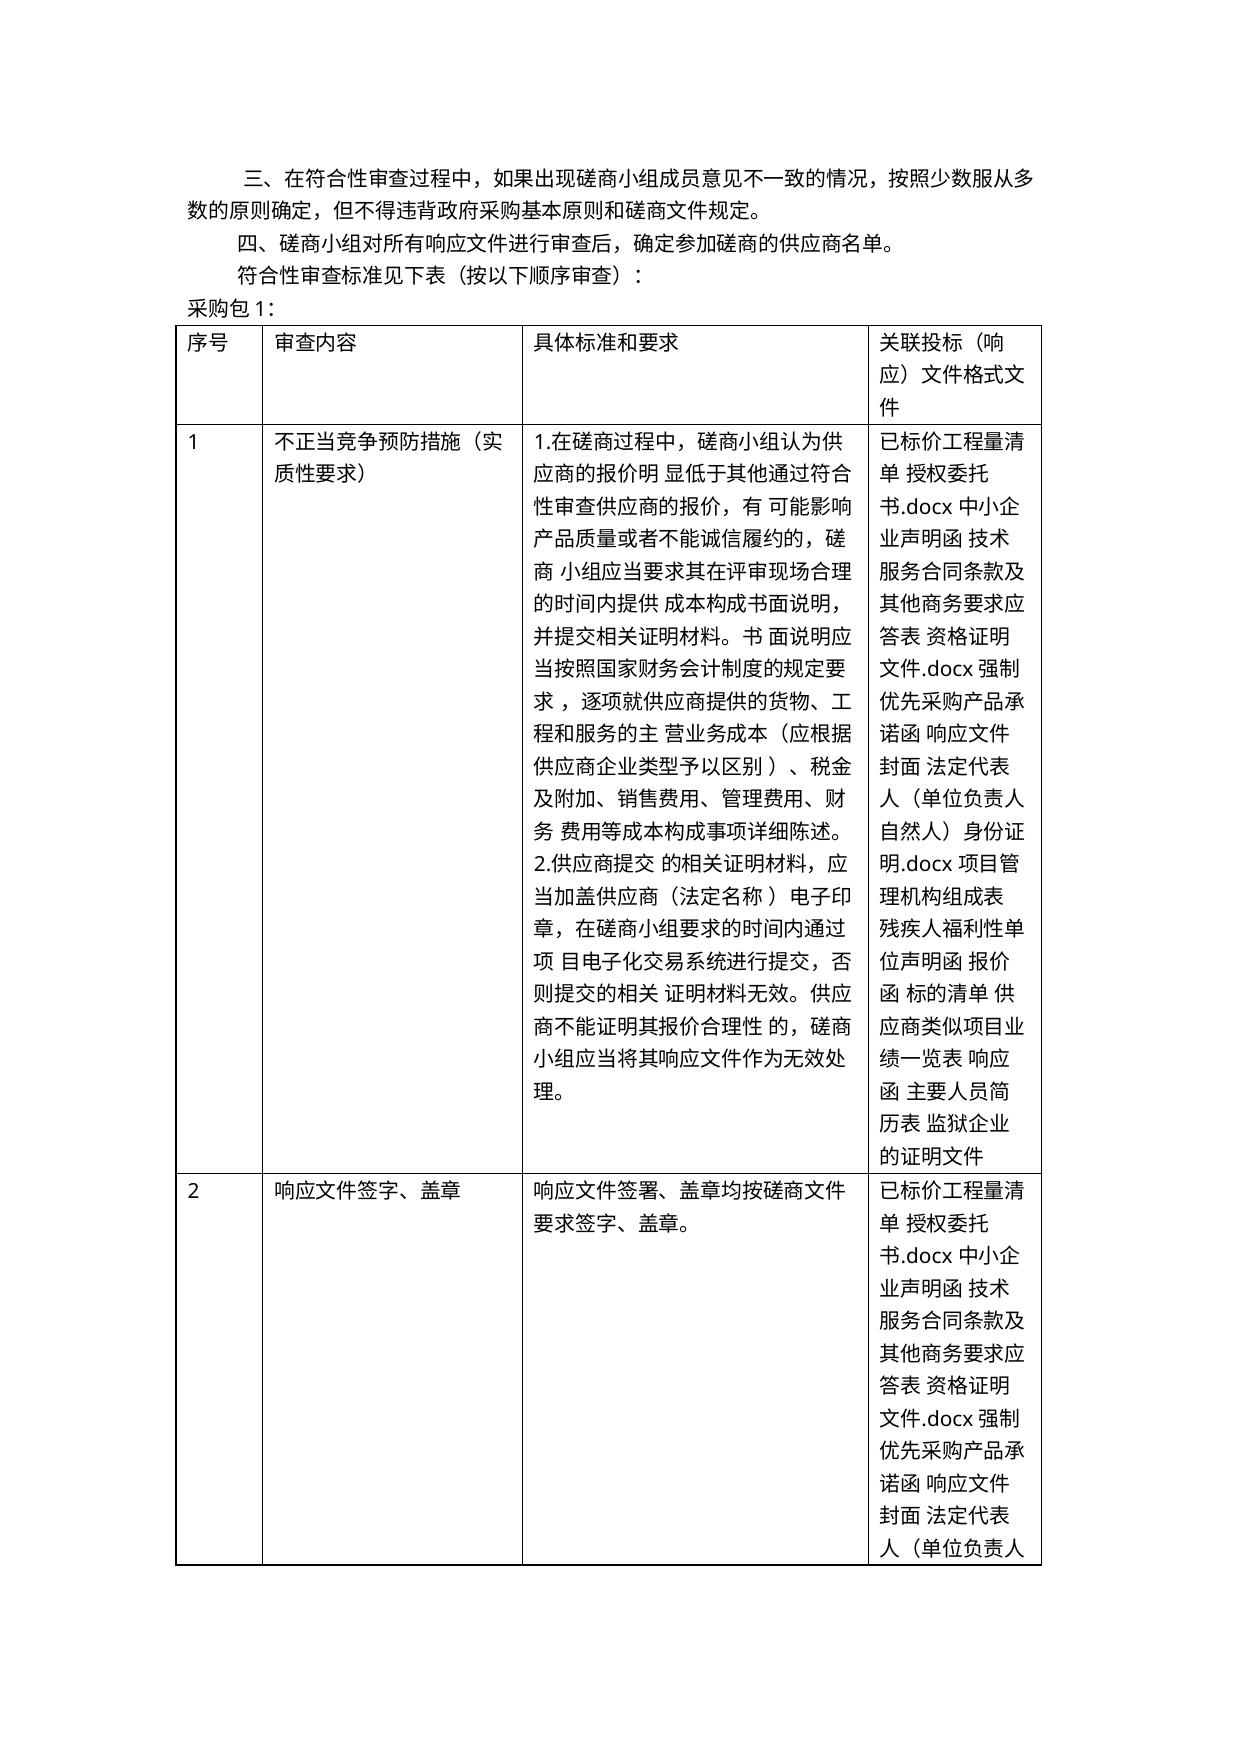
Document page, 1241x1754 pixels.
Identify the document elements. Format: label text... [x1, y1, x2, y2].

table_header 具体标准和要求 [523, 326, 868, 423]
text 四、磋商小组对所有响应文件进行审查后，确定参加磋商的供应商名单。 [187, 227, 1053, 259]
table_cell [523, 1174, 868, 1564]
text 采购包1： [187, 292, 1053, 324]
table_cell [869, 1174, 1041, 1564]
text 三、在符合性审查过程中，如果出现磋商小组成员意见不一致的情况，按照少数服从多数的原则确定，但不得违背政府采购基本原则和磋商文件规定。 [187, 162, 1053, 227]
text 符合性审查标准见下表（按以下顺序审查）： [187, 259, 1053, 292]
table_header 审查内容 [263, 326, 522, 423]
table_header 关联投标（响应）文件格式文件 [869, 326, 1041, 423]
table_header 序号 [177, 326, 262, 423]
table_cell 不正当竞争预防措施（实质性要求） [263, 425, 522, 1173]
table_cell 1 [177, 425, 262, 1173]
table_cell 响应文件签字、盖章 [263, 1174, 522, 1564]
table_cell 2 [177, 1174, 262, 1564]
table_cell 1.在磋商过程中，磋商小组认为供应商的报价明 显低于其他通过符合性审查供应商的报价，有 可能影响产品质量或者不能诚信履约的，磋商 小组应当要求其在评审现场合理的时间内提供 成本构成书面说明，并提交相关证明材料。书 面说明应当按照国家财务会计制度的规定要求 ，逐项就供应商提供的货物、工程和服务的主 营业务成本（应根据供应商企业类型予以区别 ）、税金及附加、销售费用、管理费用、财务 费用等成本构成事项详细陈述。 2.供应商提交 的相关证明材料，应当加盖供应商（法定名称 ）电子印章，在磋商小组要求的时间内通过项 目电子化交易系统进行提交，否则提交的相关 证明材料无效。供应商不能证明其报价合理性 的，磋商小组应当将其响应文件作为无效处理。 [523, 425, 868, 1173]
